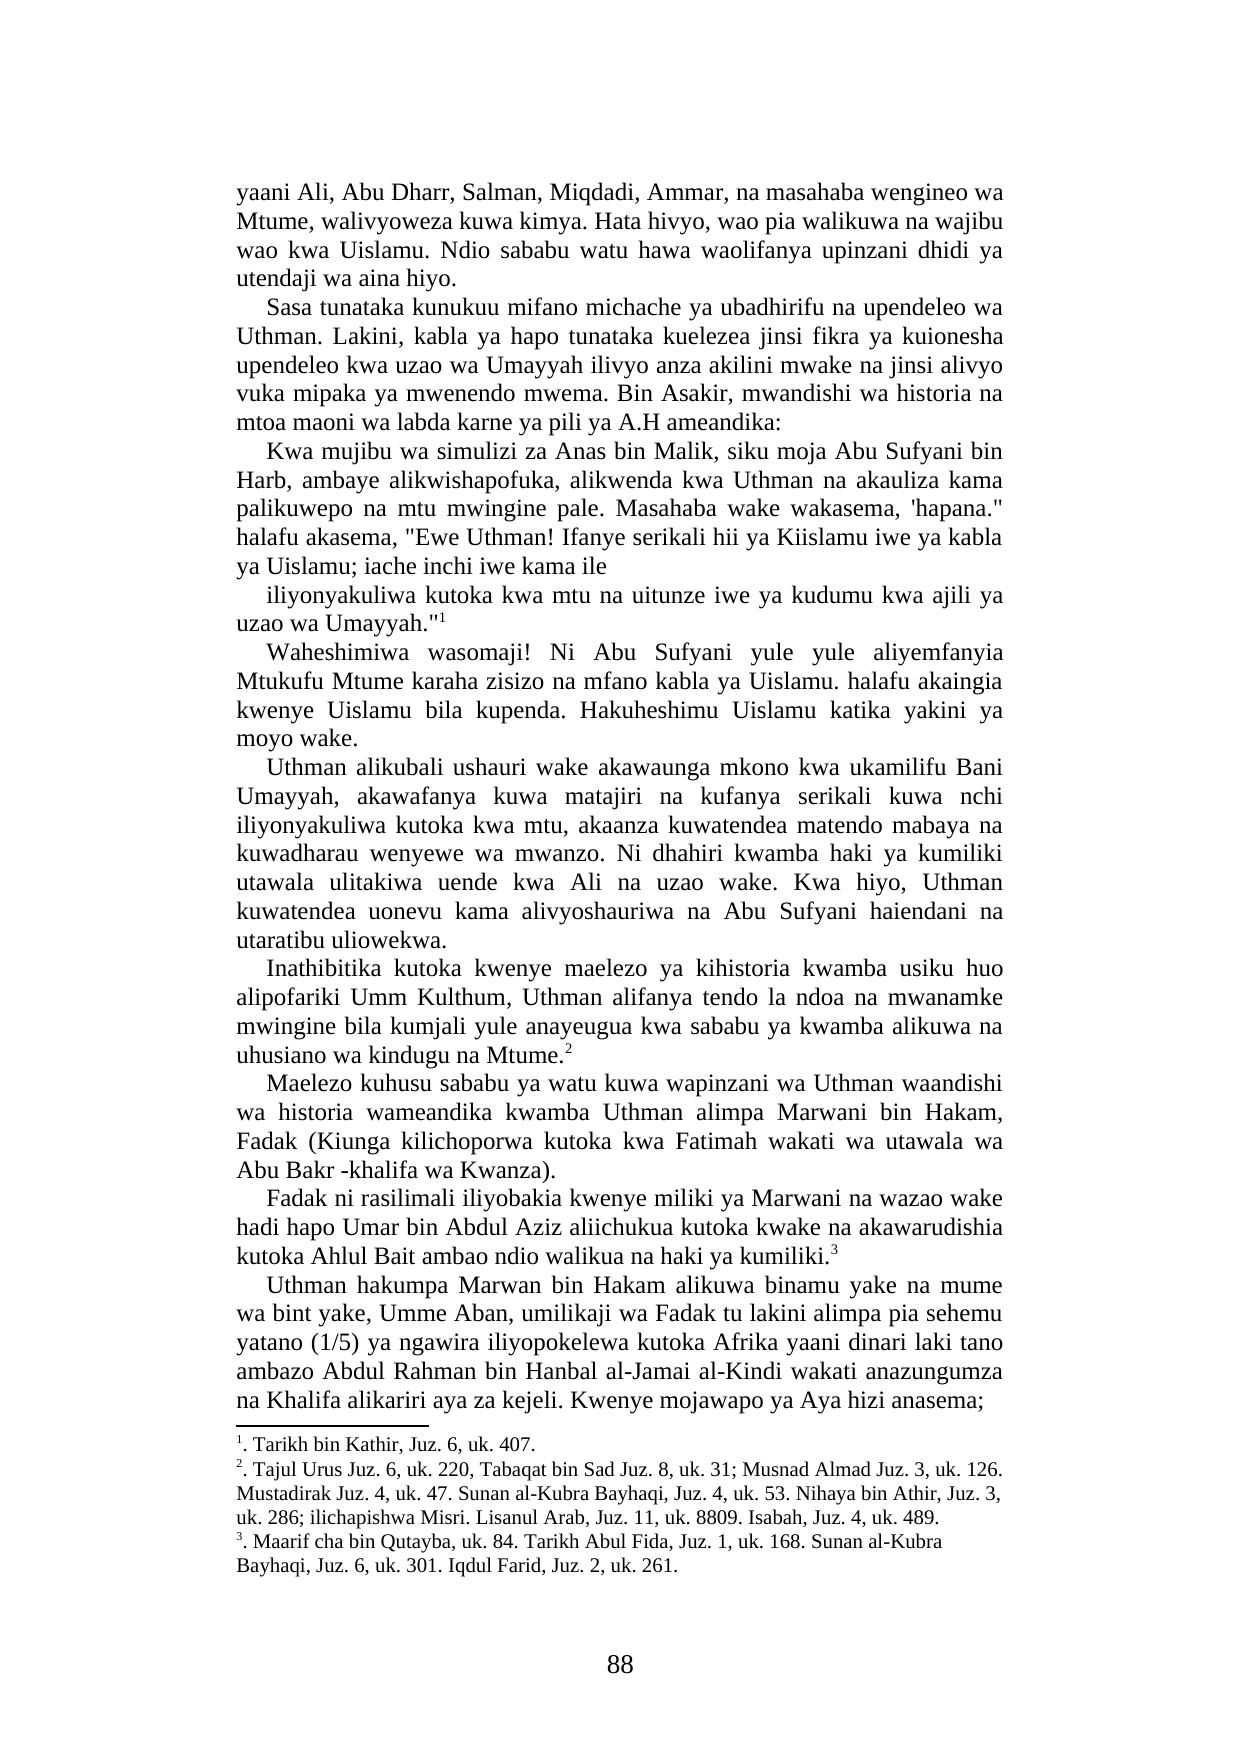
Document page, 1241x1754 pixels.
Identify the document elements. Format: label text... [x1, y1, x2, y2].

text Inathibitika kutoka kwenye maelezo ya kihistoria kwamba usiku huo alipofariki Umm Kulthum, Uthman alifanya tendo la ndoa na mwanamke mwingine bila kumjali yule anayeugua kwa sababu ya kwamba alikuwa na uhusiano wa kindugu na Mtume. [236, 953, 1004, 1068]
text Waheshimiwa wasomaji! Ni Abu Sufyani yule yule aliyemfanyia Mtukufu Mtume karaha zisizo na mfano kabla ya Uislamu. halafu akaingia kwenye Uislamu bila kupenda. Hakuheshimu Uislamu katika yakini ya moyo wake. [236, 637, 1004, 752]
text Maelezo kuhusu sababu ya watu kuwa wapinzani wa Uthman waandishi wa historia wameandika kwamba Uthman alimpa Marwani bin Hakam, Fadak (Kiunga kilichoporwa kutoka kwa Fatimah wakati wa utawala wa Abu Bakr -khalifa wa Kwanza). [236, 1068, 1004, 1183]
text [236, 177, 1004, 292]
text Uthman hakumpa Marwan bin Hakam alikuwa binamu yake na mume wa bint yake, Umme Aban, umilikaji wa Fadak tu lakini alimpa pia sehemu yatano (1/5) ya ngawira iliyopokelewa kutoka Afrika yaani dinari laki tano ambazo Abdul Rahman bin Hanbal al-Jamai al-Kindi wakati anazungumza na Khalifa alikariri aya za kejeli. Kwenye mojawapo ya Aya hizi anasema; [236, 1270, 1004, 1413]
text iliyonyakuliwa kutoka kwa mtu na uitunze iwe ya kudumu kwa ajili ya uzao wa Umayyah." [236, 580, 1004, 637]
text Fadak ni rasilimali iliyobakia kwenye miliki ya Marwani na wazao wake hadi hapo Umar bin Abdul Aziz aliichukua kutoka kwake na akawarudishia kutoka Ahlul Bait ambao ndio walikua na haki ya kumiliki. [236, 1183, 1004, 1270]
text Kwa mujibu wa simulizi za Anas bin Malik, siku moja Abu Sufyani bin Harb, ambaye alikwishapofuka, alikwenda kwa Uthman na akauliza kama palikuwepo na mtu mwingine pale. Masahaba wake wakasema, 'hapana." halafu akasema, "Ewe Uthman! Ifanye serikali hii ya Kiislamu iwe ya kabla ya Uislamu; iache inchi iwe kama ile [236, 436, 1004, 580]
text Uthman alikubali ushauri wake akawaunga mkono kwa ukamilifu Bani Umayyah, akawafanya kuwa matajiri na kufanya serikali kuwa nchi iliyonyakuliwa kutoka kwa mtu, akaanza kuwatendea matendo mabaya na kuwadharau wenyewe wa mwanzo. Ni dhahiri kwamba haki ya kumiliki utawala ulitakiwa uende kwa Ali na uzao wake. Kwa hiyo, Uthman kuwatendea uonevu kama alivyoshauriwa na Abu Sufyani haiendani na utaratibu uliowekwa. [236, 752, 1004, 953]
text Sasa tunataka kunukuu mifano michache ya ubadhirifu na upendeleo wa Uthman. Lakini, kabla ya hapo tunataka kuelezea jinsi fikra ya kuionesha upendeleo kwa uzao wa Umayyah ilivyo anza akilini mwake na jinsi alivyo vuka mipaka ya mwenendo mwema. Bin Asakir, mwandishi wa historia na mtoa maoni wa labda karne ya pili ya A.H ameandika: [236, 292, 1004, 436]
